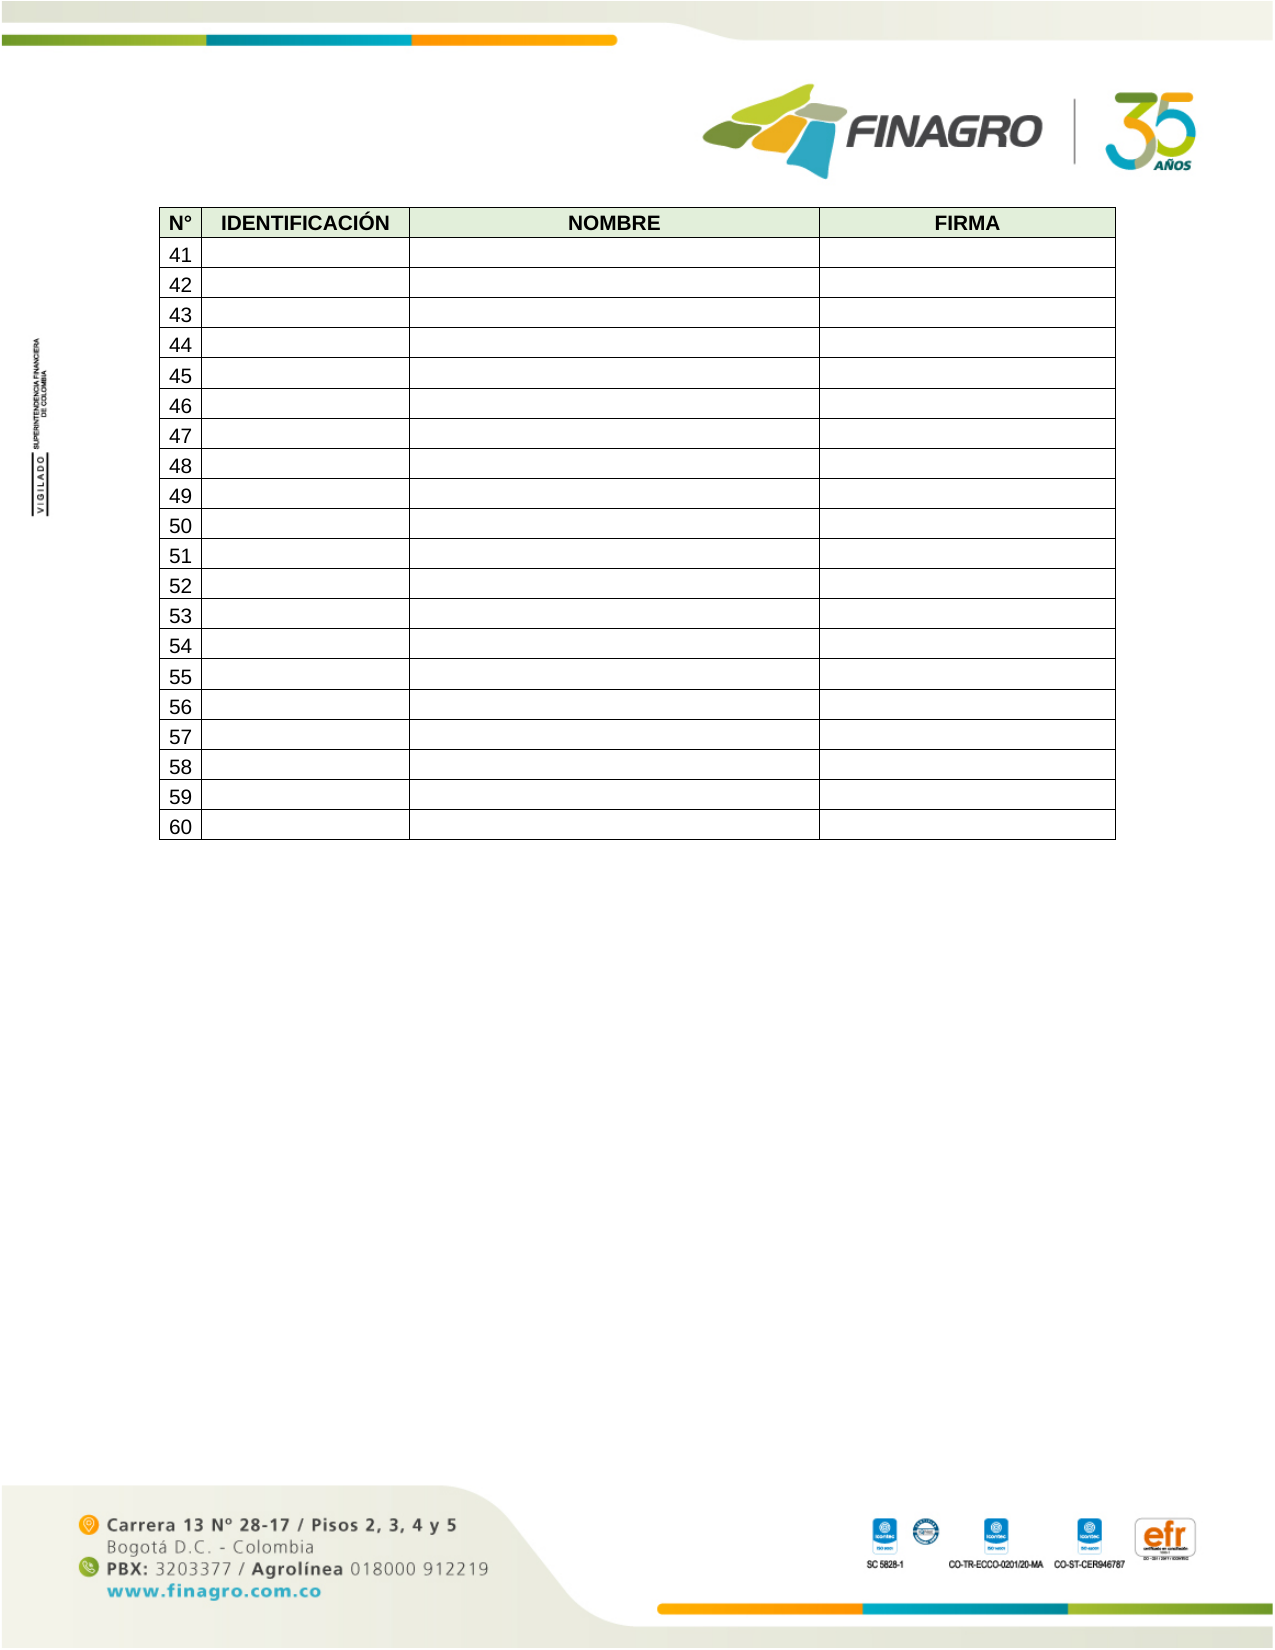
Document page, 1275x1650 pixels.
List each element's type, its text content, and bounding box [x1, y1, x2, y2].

table_cell [820, 449, 1115, 478]
table_cell 53 [160, 599, 201, 628]
table_cell [202, 690, 409, 718]
table_cell [820, 419, 1115, 448]
table_cell [820, 238, 1115, 267]
table_cell [202, 449, 409, 478]
table_cell 57 [160, 720, 201, 749]
table_cell [410, 750, 819, 779]
table_cell [410, 690, 819, 718]
table_cell [202, 810, 409, 839]
table_cell [202, 358, 409, 387]
table_cell [202, 419, 409, 448]
table_cell [410, 539, 819, 568]
table_cell 58 [160, 750, 201, 779]
table_cell 59 [160, 780, 201, 809]
table_header N° [160, 208, 201, 237]
table_cell [202, 629, 409, 658]
table_cell [202, 479, 409, 508]
table_cell [820, 629, 1115, 658]
table_cell [410, 268, 819, 297]
table_cell 41 [160, 238, 201, 267]
table_cell 60 [160, 810, 201, 839]
table_cell [820, 690, 1115, 718]
table_cell [410, 599, 819, 628]
table_cell 50 [160, 509, 201, 538]
table_cell 55 [160, 659, 201, 688]
table_cell [820, 268, 1115, 297]
table_cell [410, 720, 819, 749]
table_cell [820, 479, 1115, 508]
table_cell 56 [160, 690, 201, 718]
table_cell 49 [160, 479, 201, 508]
table_cell [202, 750, 409, 779]
table_cell [202, 238, 409, 267]
table_cell [410, 419, 819, 448]
table_cell 43 [160, 298, 201, 327]
table_cell [820, 298, 1115, 327]
table_cell [820, 509, 1115, 538]
table_cell [820, 389, 1115, 417]
table_cell 52 [160, 569, 201, 598]
table_cell 44 [160, 328, 201, 357]
table_cell [410, 238, 819, 267]
table_cell [202, 298, 409, 327]
table_cell [410, 358, 819, 387]
table_cell [410, 479, 819, 508]
table_cell [202, 539, 409, 568]
table_cell [820, 780, 1115, 809]
table_cell [410, 509, 819, 538]
table_cell [820, 750, 1115, 779]
table_cell [410, 659, 819, 688]
table_cell [410, 328, 819, 357]
table_cell [820, 720, 1115, 749]
table_cell [820, 569, 1115, 598]
picture [1, 1, 1273, 1648]
table_cell 45 [160, 358, 201, 387]
table_cell [820, 328, 1115, 357]
table_cell [202, 720, 409, 749]
table_cell [410, 569, 819, 598]
table_cell [410, 298, 819, 327]
table_cell [410, 780, 819, 809]
table_header FIRMA [820, 208, 1115, 237]
table_header NOMBRE [410, 208, 819, 237]
table_cell 47 [160, 419, 201, 448]
table_cell [410, 449, 819, 478]
table_cell [202, 328, 409, 357]
table_header IDENTIFICACIÓN [202, 208, 409, 237]
table_cell [202, 509, 409, 538]
table_cell [820, 659, 1115, 688]
table_cell [820, 358, 1115, 387]
table_cell 51 [160, 539, 201, 568]
table_cell 42 [160, 268, 201, 297]
table_cell [410, 389, 819, 417]
table_cell [820, 599, 1115, 628]
table_cell [202, 268, 409, 297]
table_cell [202, 569, 409, 598]
table_cell [202, 659, 409, 688]
table_cell [202, 780, 409, 809]
table_cell [202, 389, 409, 417]
table_cell 46 [160, 389, 201, 417]
table_cell [820, 810, 1115, 839]
table_cell 54 [160, 629, 201, 658]
table_cell 48 [160, 449, 201, 478]
table_cell [202, 599, 409, 628]
table_cell [820, 539, 1115, 568]
table_cell [410, 810, 819, 839]
table_cell [410, 629, 819, 658]
